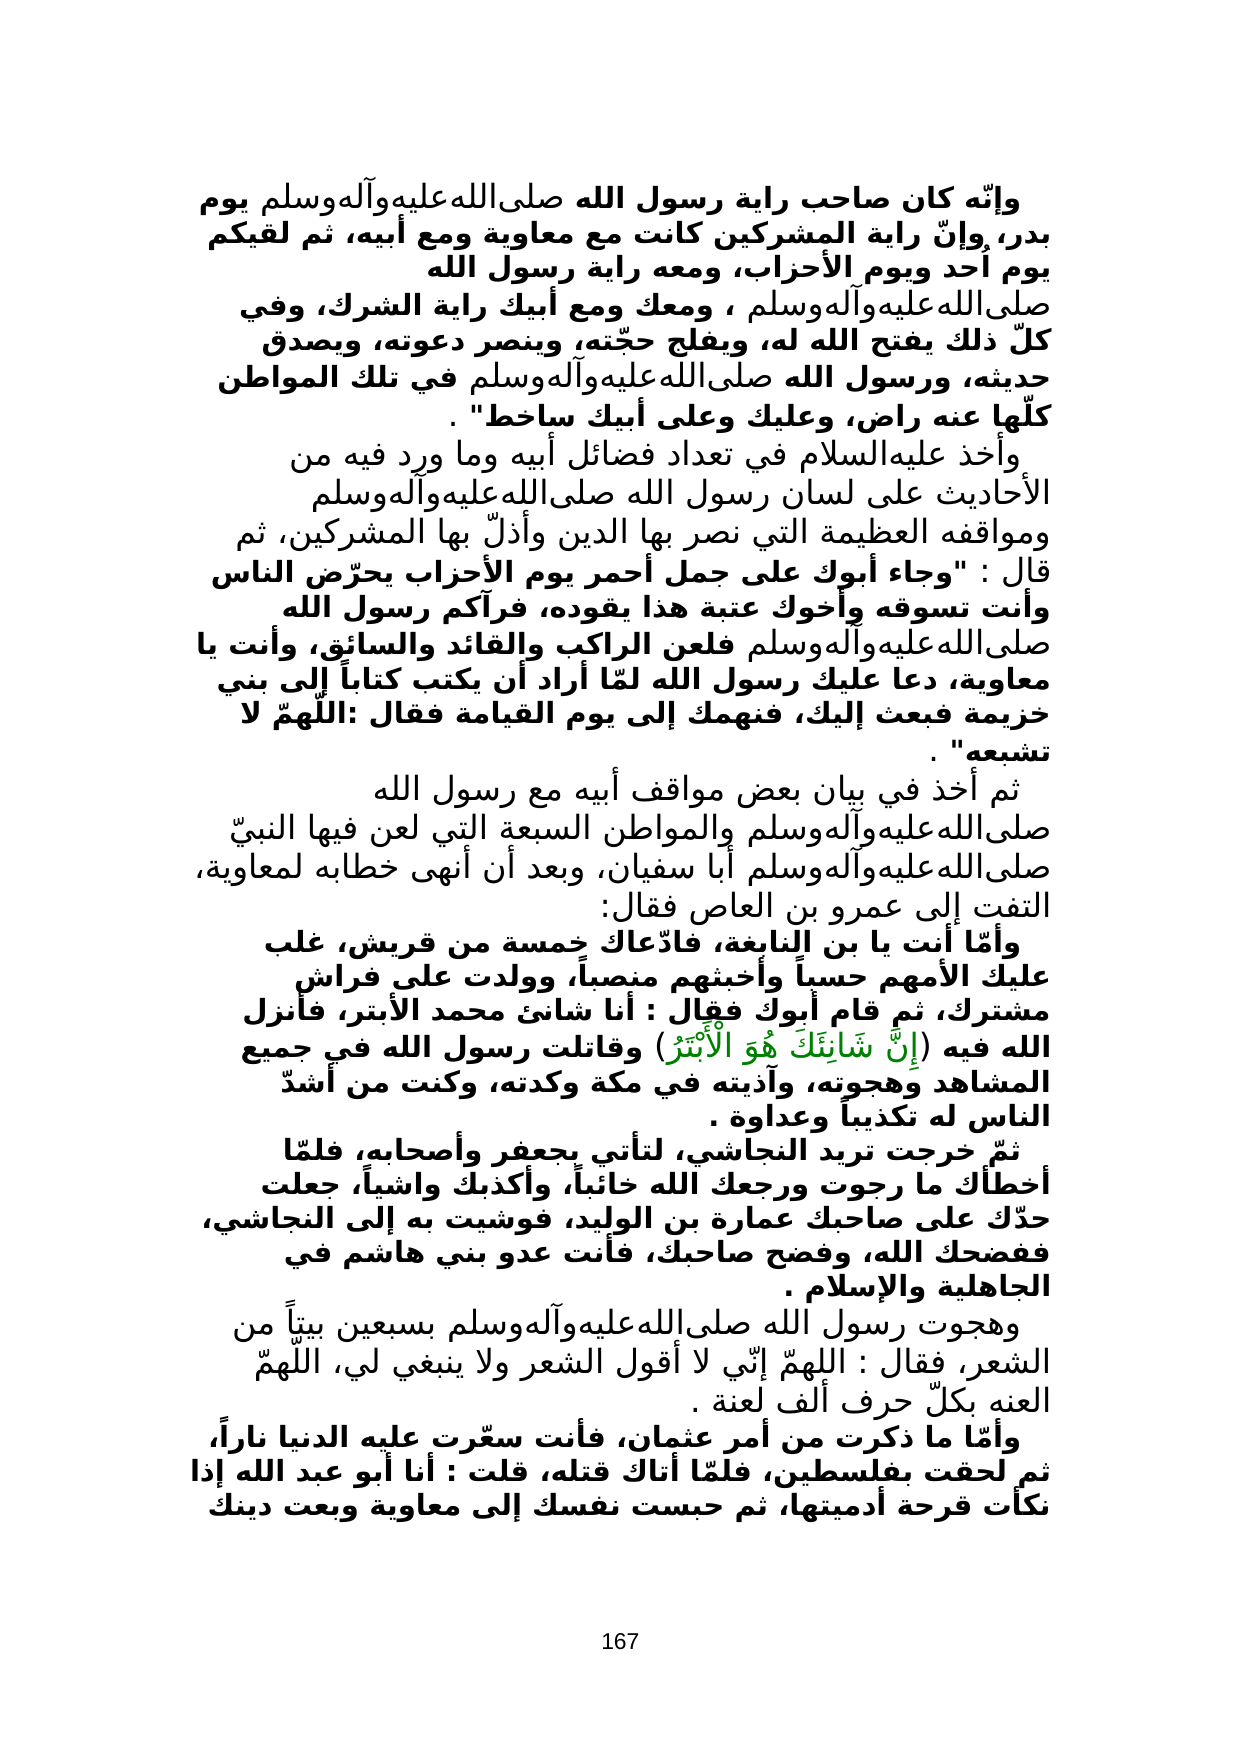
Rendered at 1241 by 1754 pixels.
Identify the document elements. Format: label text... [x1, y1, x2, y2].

text وأخذ عليه‌السلام في تعداد فضائل أبيه وما ورد فيه من الأحاديث على لسان رسول الله صلى‌الله‌عليه‌وآله‌وسلم ومواقفه العظيمة التي نصر بها الدين وأذلّ بها المشركين، ثم قال : "وجاء أبوك على جمل أحمر يوم الأحزاب يحرّض الناس وأنت تسوقه وأخوك عتبة هذا يقوده، فرآكم رسول الله صلى‌الله‌عليه‌وآله‌وسلم فلعن الراكب والقائد والسائق، وأنت يا معاوية، دعا عليك رسول الله لمّا أراد أن يكتب كتاباً إلى بني خزيمة فبعث إليك، فنهمك إلى يوم القيامة فقال :اللّهمّ لا تشبعه" . [189, 434, 1051, 769]
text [189, 1420, 1051, 1522]
text وإنّه كان صاحب راية رسول الله صلى‌الله‌عليه‌وآله‌وسلم يوم بدر، وإنّ راية المشركين كانت مع معاوية ومع أبيه، ثم لقيكم يوم اُحد ويوم الأحزاب، ومعه راية رسول الله صلى‌الله‌عليه‌وآله‌وسلم ، ومعك ومع أبيك راية الشرك، وفي كلّ ذلك يفتح الله له، ويفلج حجّته، وينصر دعوته، ويصدق حديثه، ورسول الله صلى‌الله‌عليه‌وآله‌وسلم في تلك المواطن كلّها عنه راض، وعليك وعلى أبيك ساخط" . [189, 177, 1051, 434]
text وأمّا أنت يا بن النابغة، فادّعاك خمسة من قريش، غلب عليك الأمهم حسباً وأخبثهم منصباً، وولدت على فراش مشترك، ثم قام أبوك فقال : أنا شانئ محمد الأبتر، فأنزل الله فيه (إِنَّ شَانِئَكَ هُوَ الْأَبْتَرُ) وقاتلت رسول الله في جميع المشاهد وهجوته، وآذيته في مكة وكدته، وكنت من أشدّ الناس له تكذيباً وعداوة . [189, 925, 1051, 1133]
text ثم أخذ في بيان بعض مواقف أبيه مع رسول الله صلى‌الله‌عليه‌وآله‌وسلم والمواطن السبعة التي لعن فيها النبيّ صلى‌الله‌عليه‌وآله‌وسلم أبا سفيان، وبعد أن أنهى خطابه لمعاوية، التفت إلى عمرو بن العاص فقال: [189, 769, 1051, 925]
text وهجوت رسول الله صلى‌الله‌عليه‌وآله‌وسلم بسبعين بيتاً من الشعر، فقال : اللهمّ إنّي لا أقول الشعر ولا ينبغي لي، اللّهمّ العنه بكلّ حرف ألف لعنة . [189, 1303, 1051, 1420]
text ثمّ خرجت تريد النجاشي، لتأتي بجعفر وأصحابه، فلمّا أخطأك ما رجوت ورجعك الله خائباً، وأكذبك واشياً، جعلت حدّك على صاحبك عمارة بن الوليد، فوشيت به إلى النجاشي، ففضحك الله، وفضح صاحبك، فأنت عدو بني هاشم في الجاهلية والإسلام . [189, 1133, 1051, 1303]
